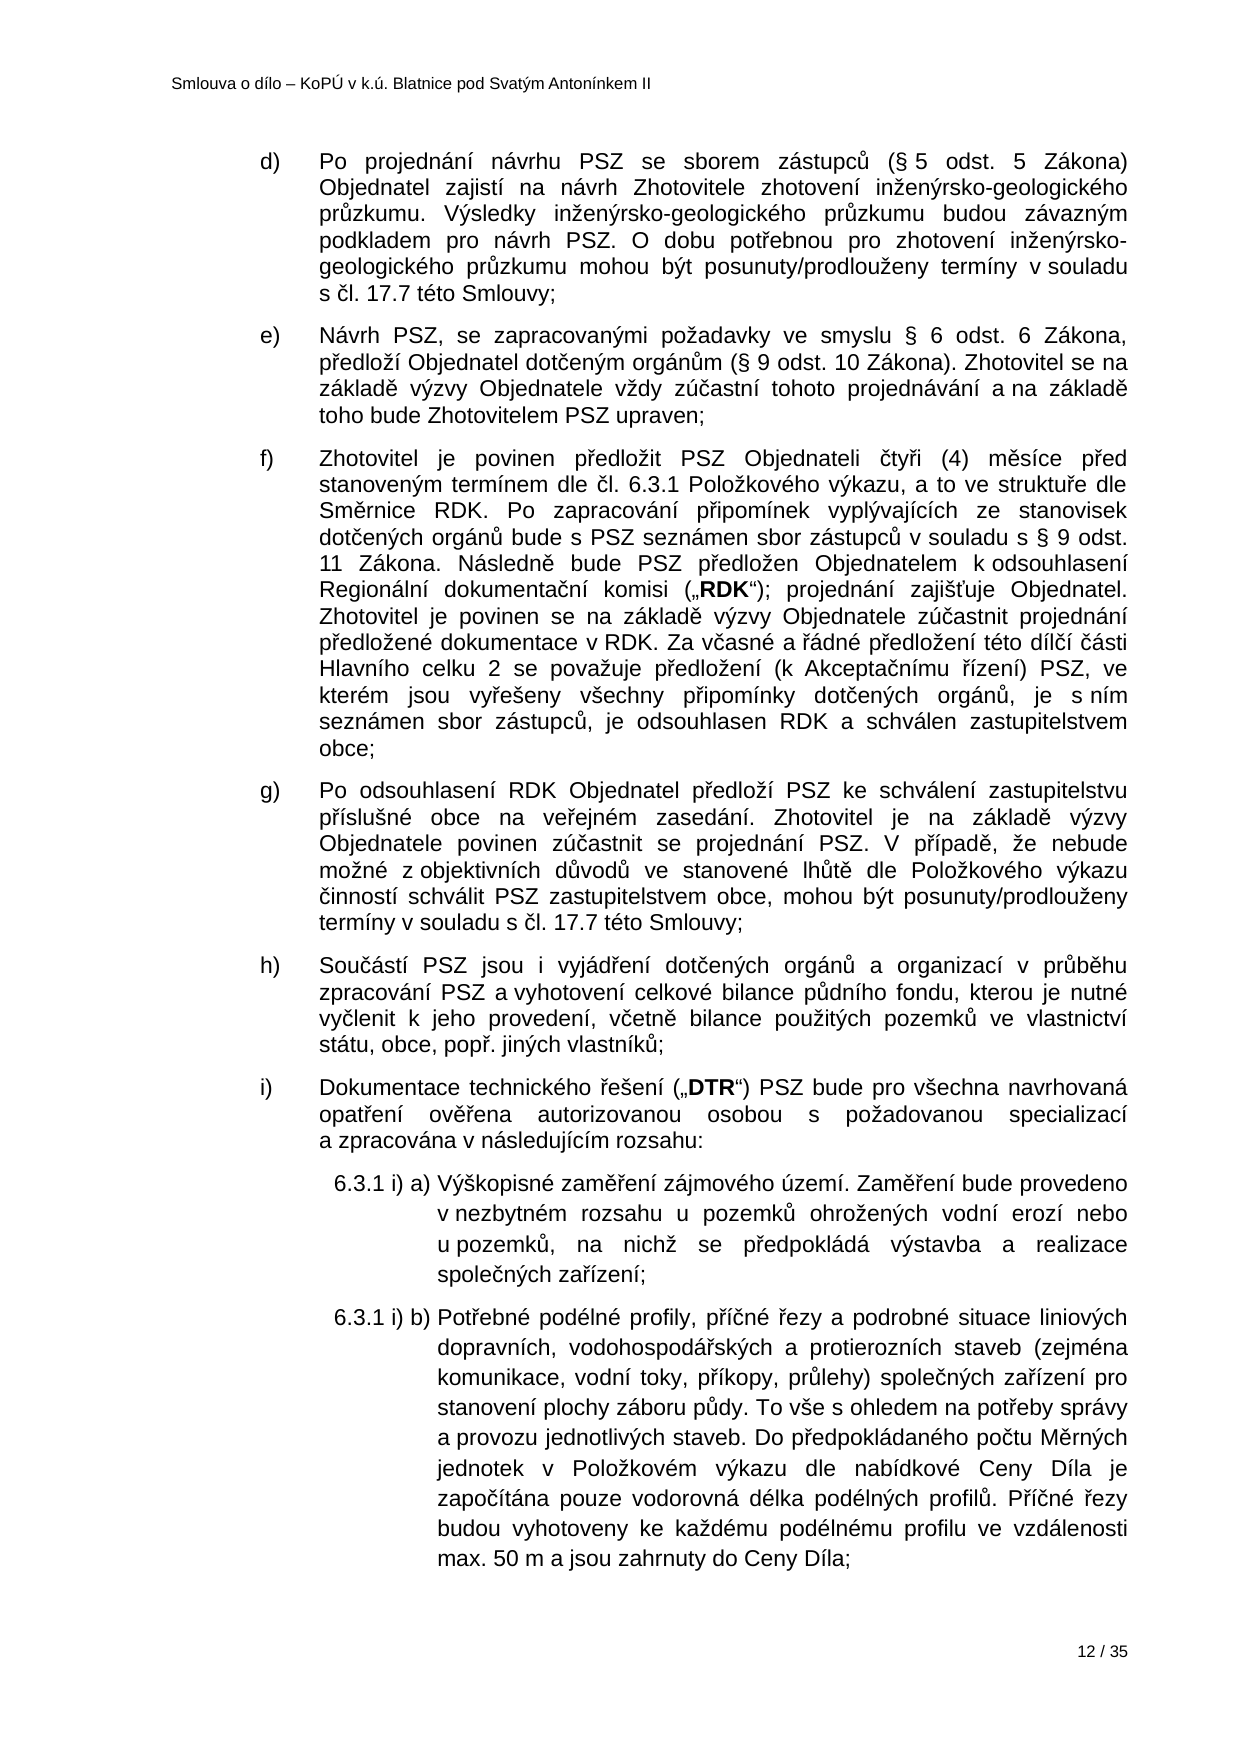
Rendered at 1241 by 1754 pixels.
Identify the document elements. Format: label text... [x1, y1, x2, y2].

list Výškopisné zaměření zájmového území. Zaměření bude provedeno v nezbytném rozsahu u pozemků ohrožených vodní erozí nebo u pozemků, na nichž se předpokládá výstavba a realizace společných zařízení; [334, 1170, 1128, 1287]
list Návrh PSZ, se zapracovanými požadavky ve smyslu § 6 odst. 6 Zákona, předloží Objednatel dotčeným orgánům (§ 9 odst. 10 Zákona). Zhotovitel se na základě výzvy Objednatele vždy zúčastní tohoto projednávání a na základě toho bude Zhotovitelem PSZ upraven; [260, 322, 1128, 428]
list Po projednání návrhu PSZ se sborem zástupců (§ 5 odst. 5 Zákona) Objednatel zajistí na návrh Zhotovitele zhotovení inženýrsko-geologického průzkumu. Výsledky inženýrsko-geologického průzkumu budou závazným podkladem pro návrh PSZ. O dobu potřebnou pro zhotovení inženýrsko-geologického průzkumu mohou být posunuty/prodlouženy termíny v souladu s čl. 17.7 této Smlouvy; [260, 148, 1128, 306]
list Dokumentace technického řešení („DTR“) PSZ bude pro všechna navrhovaná opatření ověřena autorizovanou osobou s požadovanou specializací a zpracována v následujícím rozsahu: [260, 1074, 1128, 1153]
list Potřebné podélné profily, příčné řezy a podrobné situace liniových dopravních, vodohospodářských a protierozních staveb (zejména komunikace, vodní toky, příkopy, průlehy) společných zařízení pro stanovení plochy záboru půdy. To vše s ohledem na potřeby správy a provozu jednotlivých staveb. Do předpokládaného počtu Měrných jednotek v Položkovém výkazu dle nabídkové Ceny Díla je započítána pouze vodorovná délka podélných profilů. Příčné řezy budou vyhotoveny ke každému podélnému profilu ve vzdálenosti max. 50 m a jsou zahrnuty do Ceny Díla; [334, 1303, 1128, 1571]
list Součástí PSZ jsou i vyjádření dotčených orgánů a organizací v průběhu zpracování PSZ a vyhotovení celkové bilance půdního fondu, kterou je nutné vyčlenit k jeho provedení, včetně bilance použitých pozemků ve vlastnictví státu, obce, popř. jiných vlastníků; [260, 952, 1128, 1058]
list Po odsouhlasení RDK Objednatel předloží PSZ ke schválení zastupitelstvu příslušné obce na veřejném zasedání. Zhotovitel je na základě výzvy Objednatele povinen zúčastnit se projednání PSZ. V případě, že nebude možné z objektivních důvodů ve stanovené lhůtě dle Položkového výkazu činností schválit PSZ zastupitelstvem obce, mohou být posunuty/prodlouženy termíny v souladu s čl. 17.7 této Smlouvy; [260, 777, 1128, 936]
list Zhotovitel je povinen předložit PSZ Objednateli čtyři (4) měsíce před stanoveným termínem dle čl. 6.3.1 Položkového výkazu, a to ve struktuře dle Směrnice RDK. Po zapracování připomínek vyplývajících ze stanovisek dotčených orgánů bude s PSZ seznámen sbor zástupců v souladu s § 9 odst. 11 Zákona. Následně bude PSZ předložen Objednatelem k odsouhlasení Regionální dokumentační komisi („RDK“); projednání zajišťuje Objednatel. Zhotovitel je povinen se na základě výzvy Objednatele zúčastnit projednání předložené dokumentace v RDK. Za včasné a řádné předložení této dílčí části Hlavního celku 2 se považuje předložení (k Akceptačnímu řízení) PSZ, ve kterém jsou vyřešeny všechny připomínky dotčených orgánů, je s ním seznámen sbor zástupců, je odsouhlasen RDK a schválen zastupitelstvem obce; [260, 444, 1128, 761]
